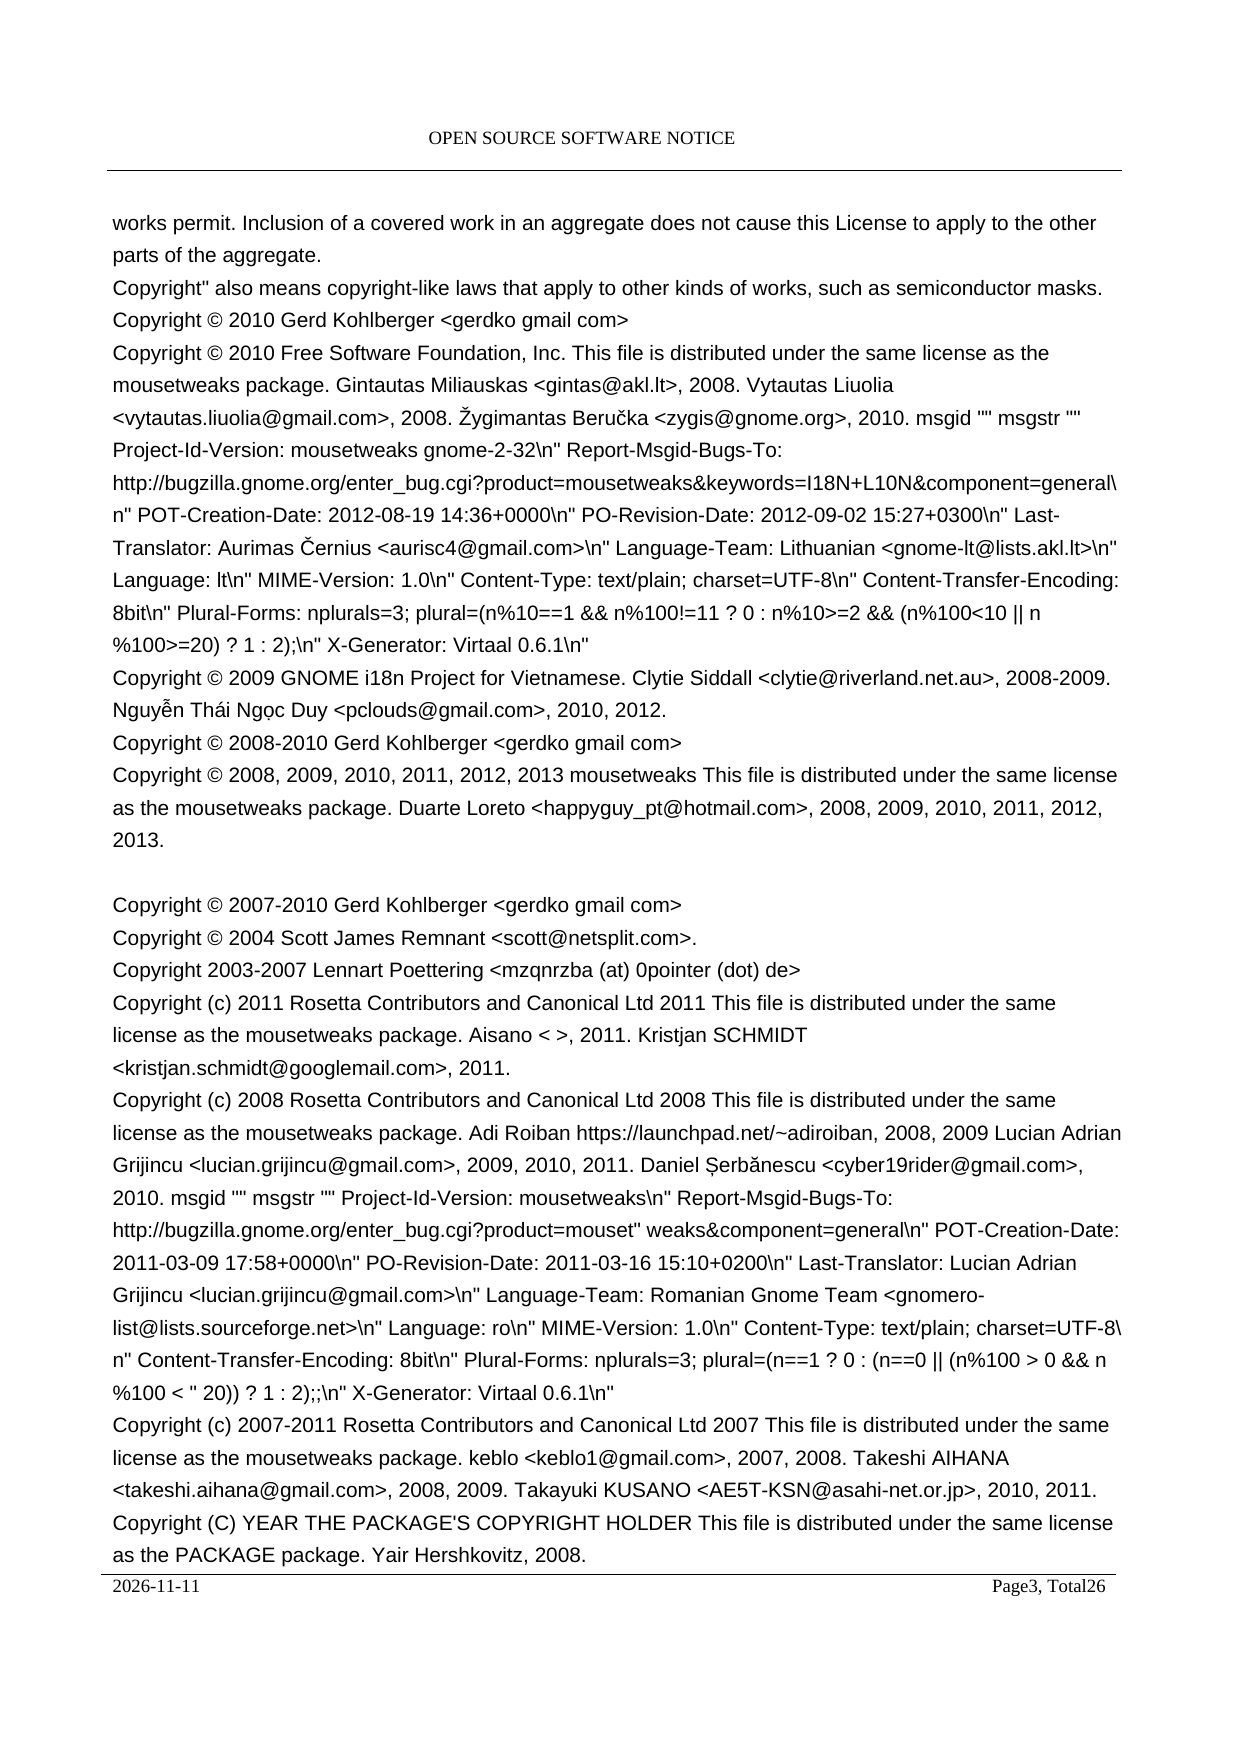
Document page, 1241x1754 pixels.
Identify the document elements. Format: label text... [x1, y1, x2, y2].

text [112, 206, 1128, 271]
text Copyright © 2010 Gerd Kohlberger <gerdko gmail com> [112, 304, 1128, 336]
text Copyright" also means copyright-like laws that apply to other kinds of works, such as semiconductor masks. [112, 271, 1128, 304]
text Copyright 2003-2007 Lennart Poettering <mzqnrzba (at) 0pointer (dot) de> [112, 954, 1128, 986]
text Copyright © 2007-2010 Gerd Kohlberger <gerdko gmail com> [112, 889, 1128, 921]
text Copyright (c) 2011 Rosetta Contributors and Canonical Ltd 2011 This file is distributed under the same license as the mousetweaks package. Aisano < >, 2011. Kristjan SCHMIDT <kristjan.schmidt@googlemail.com>, 2011. [112, 986, 1128, 1084]
text Copyright (c) 2008 Rosetta Contributors and Canonical Ltd 2008 This file is distributed under the same license as the mousetweaks package. Adi Roiban https://launchpad.net/~adiroiban, 2008, 2009 Lucian Adrian Grijincu <lucian.grijincu@gmail.com>, 2009, 2010, 2011. Daniel Șerbănescu <cyber19rider@gmail.com>, 2010. msgid "" msgstr "" Project-Id-Version: mousetweaks\n" Report-Msgid-Bugs-To: http://bugzilla.gnome.org/enter_bug.cgi?product=mouset" weaks&component=general\n" POT-Creation-Date: 2011-03-09 17:58+0000\n" PO-Revision-Date: 2011-03-16 15:10+0200\n" Last-Translator: Lucian Adrian Grijincu <lucian.grijincu@gmail.com>\n" Language-Team: Romanian Gnome Team <gnomero-list@lists.sourceforge.net>\n" Language: ro\n" MIME-Version: 1.0\n" Content-Type: text/plain; charset=UTF-8\n" Content-Transfer-Encoding: 8bit\n" Plural-Forms: nplurals=3; plural=(n==1 ? 0 : (n==0 || (n%100 > 0 && n%100 < " 20)) ? 1 : 2);;\n" X-Generator: Virtaal 0.6.1\n" [112, 1084, 1128, 1409]
text Copyright © 2010 Free Software Foundation, Inc. This file is distributed under the same license as the mousetweaks package. Gintautas Miliauskas <gintas@akl.lt>, 2008. Vytautas Liuolia <vytautas.liuolia@gmail.com>, 2008. Žygimantas Beručka <zygis@gnome.org>, 2010. msgid "" msgstr "" Project-Id-Version: mousetweaks gnome-2-32\n" Report-Msgid-Bugs-To: http://bugzilla.gnome.org/enter_bug.cgi?product=mousetweaks&keywords=I18N+L10N&component=general\n" POT-Creation-Date: 2012-08-19 14:36+0000\n" PO-Revision-Date: 2012-09-02 15:27+0300\n" Last-Translator: Aurimas Černius <aurisc4@gmail.com>\n" Language-Team: Lithuanian <gnome-lt@lists.akl.lt>\n" Language: lt\n" MIME-Version: 1.0\n" Content-Type: text/plain; charset=UTF-8\n" Content-Transfer-Encoding: 8bit\n" Plural-Forms: nplurals=3; plural=(n%10==1 && n%100!=11 ? 0 : n%10>=2 && (n%100<10 || n%100>=20) ? 1 : 2);\n" X-Generator: Virtaal 0.6.1\n" [112, 336, 1128, 661]
text Copyright (C) YEAR THE PACKAGE'S COPYRIGHT HOLDER This file is distributed under the same license as the PACKAGE package. Yair Hershkovitz, 2008. [112, 1506, 1128, 1571]
text Copyright (c) 2007-2011 Rosetta Contributors and Canonical Ltd 2007 This file is distributed under the same license as the mousetweaks package. keblo <keblo1@gmail.com>, 2007, 2008. Takeshi AIHANA <takeshi.aihana@gmail.com>, 2008, 2009. Takayuki KUSANO <AE5T-KSN@asahi-net.or.jp>, 2010, 2011. [112, 1409, 1128, 1506]
text Copyright © 2008, 2009, 2010, 2011, 2012, 2013 mousetweaks This file is distributed under the same license as the mousetweaks package. Duarte Loreto <happyguy_pt@hotmail.com>, 2008, 2009, 2010, 2011, 2012, 2013. [112, 759, 1128, 889]
text Copyright © 2008-2010 Gerd Kohlberger <gerdko gmail com> [112, 726, 1128, 759]
text Copyright © 2004 Scott James Remnant <scott@netsplit.com>. [112, 921, 1128, 954]
text Copyright © 2009 GNOME i18n Project for Vietnamese. Clytie Siddall <clytie@riverland.net.au>, 2008-2009. Nguyễn Thái Ngọc Duy <pclouds@gmail.com>, 2010, 2012. [112, 661, 1128, 726]
